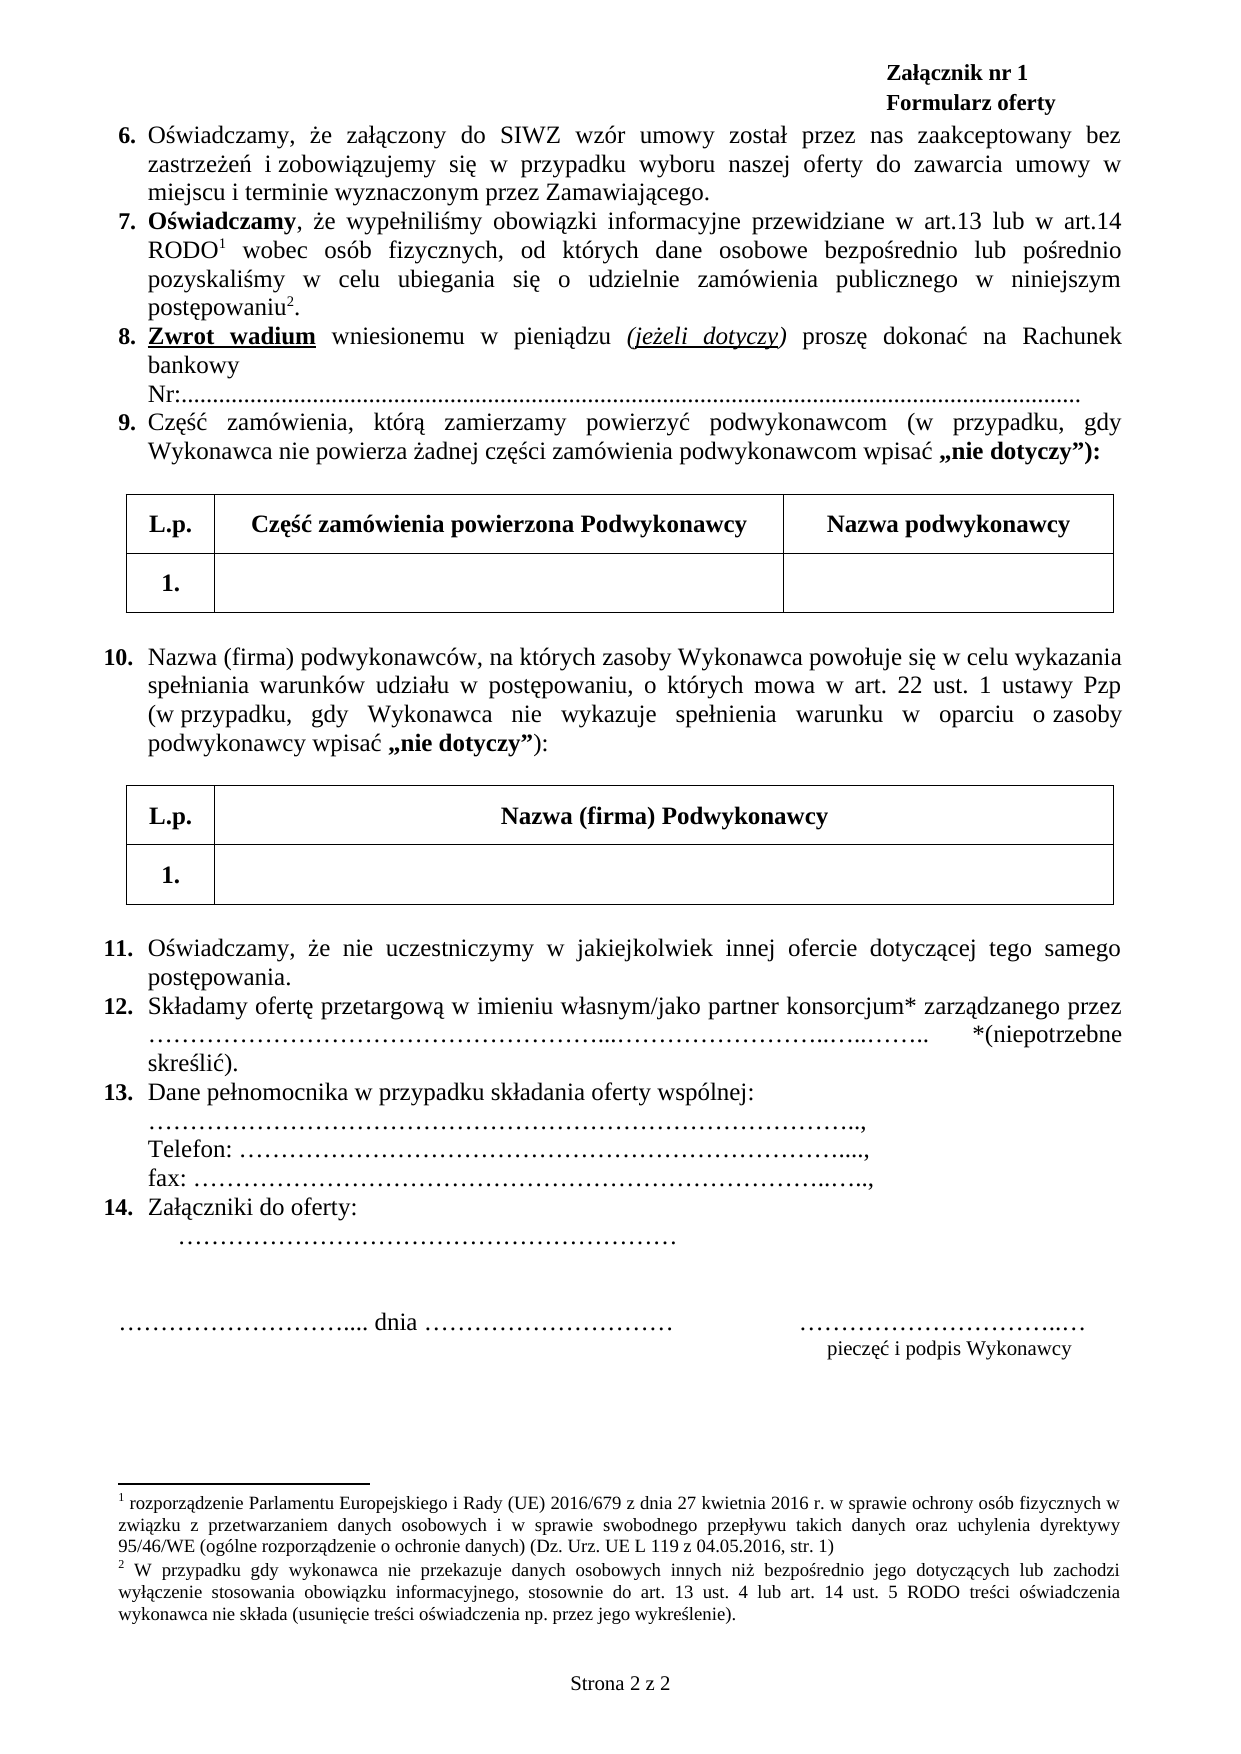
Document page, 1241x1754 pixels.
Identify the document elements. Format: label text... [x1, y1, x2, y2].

table_cell [215, 845, 1113, 903]
list Oświadczamy, że załączony do SIWZ wzór umowy został przez nas zaakceptowany bez zastrzeżeń i zobowiązujemy się w przypadku wyboru naszej oferty do zawarcia umowy w miejscu i terminie wyznaczonym przez Zamawiającego. [118, 120, 1122, 206]
text ………………………………………………………………………….., [148, 1106, 1122, 1134]
text …………………………………………………… [177, 1221, 1122, 1249]
list Nazwa (firma) podwykonawców, na których zasoby Wykonawca powołuje się w celu wykazania spełniania warunków udziału w postępowaniu, o których mowa w art. 22 ust. 1 ustawy Pzp (w przypadku, gdy Wykonawca nie wykazuje spełnienia warunku w oparciu o zasoby podwykonawcy wpisać „nie dotyczy”): [103, 642, 1122, 757]
table_cell [784, 554, 1113, 612]
text fax: …………………………………………………………………..….., [148, 1163, 1122, 1192]
table_header L.p. [127, 495, 214, 553]
text ……………………….... dnia ………………………… …………………………..… [118, 1307, 1122, 1336]
text pieczęć i podpis Wykonawcy [118, 1336, 1122, 1360]
table_header Nazwa (firma) Podwykonawcy [215, 786, 1113, 844]
table_header L.p. [127, 786, 214, 844]
table_header Część zamówienia powierzona Podwykonawcy [215, 495, 783, 553]
list Oświadczamy, że nie uczestniczymy w jakiejkolwiek innej ofercie dotyczącej tego samego postępowania. [103, 933, 1122, 991]
table_cell 1. [127, 845, 214, 903]
table_cell 1. [127, 554, 214, 612]
table_header Nazwa podwykonawcy [784, 495, 1113, 553]
table_cell [215, 554, 783, 612]
list Część zamówienia, którą zamierzamy powierzyć podwykonawcom (w przypadku, gdy Wykonawca nie powierza żadnej części zamówienia podwykonawcom wpisać „nie dotyczy”): [118, 407, 1122, 465]
list Zwrot wadium wniesionemu w pieniądzu (jeżeli dotyczy) proszę dokonać na Rachunek bankowy Nr:................................................................................................................................................ [118, 321, 1122, 407]
list Oświadczamy, że wypełniliśmy obowiązki informacyjne przewidziane w art.13 lub w art.14 RODO wobec osób fizycznych, od których dane osobowe bezpośrednio lub pośrednio pozyskaliśmy w celu ubiegania się o udzielnie zamówienia publicznego w niniejszym postępowaniu. [118, 206, 1122, 321]
list Dane pełnomocnika w przypadku składania oferty wspólnej: [103, 1077, 1122, 1106]
list Składamy ofertę przetargową w imieniu własnym/jako partner konsorcjum* zarządzanego przez ………………………………………………...……………………..…..…….. *(niepotrzebne skreślić). [103, 991, 1122, 1077]
text Telefon: ………………………………………………………………...., [148, 1134, 1122, 1163]
list Załączniki do oferty: [103, 1192, 1122, 1221]
